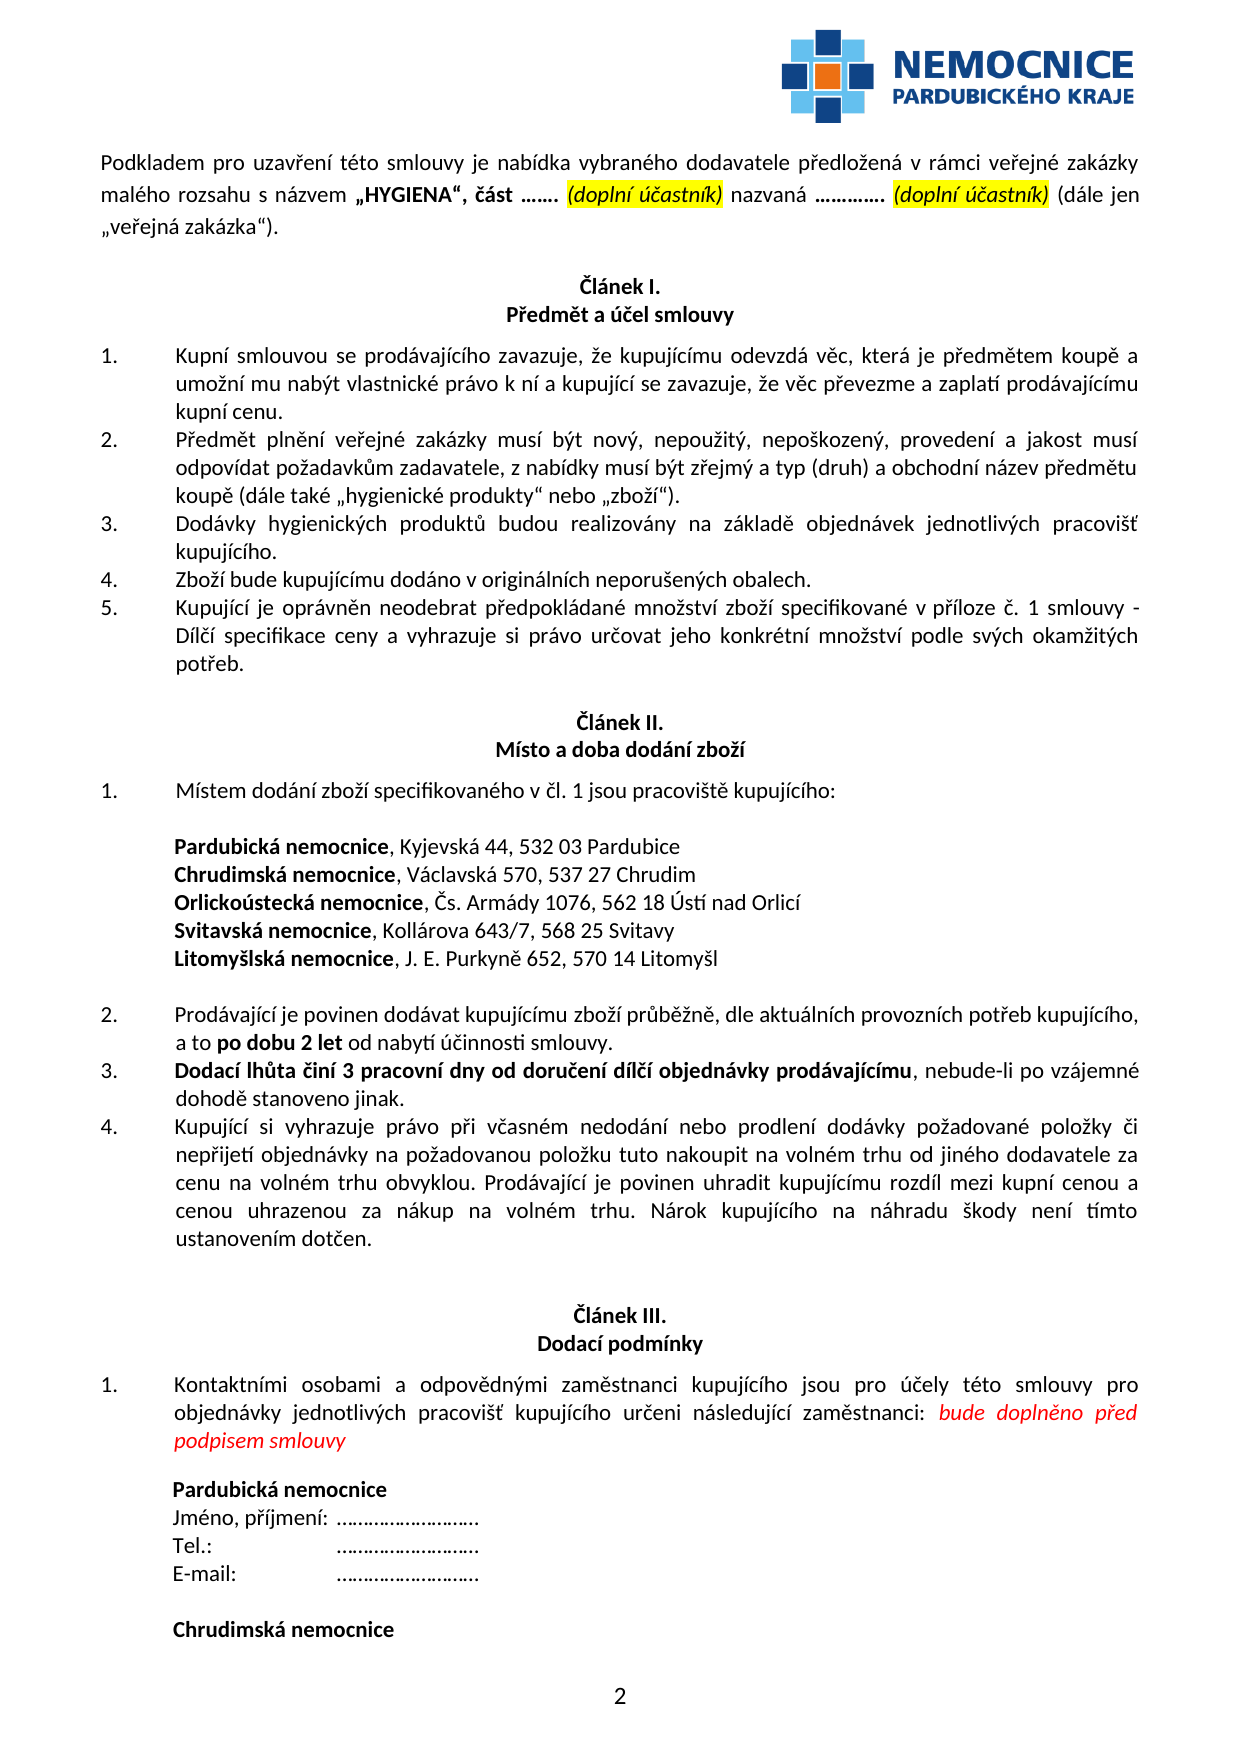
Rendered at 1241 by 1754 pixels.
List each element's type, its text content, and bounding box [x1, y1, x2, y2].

list Prodávající je povinen dodávat kupujícímu zboží průběžně, dle aktuálních provozních potřeb kupujícího, a to po dobu 2 let od nabytí účinnosti smlouvy. [100, 1000, 1140, 1056]
text Svitavská nemocnice, Kollárova 643/7, 568 25 Svitavy [100, 916, 1140, 944]
list Dodávky hygienických produktů budou realizovány na základě objednávek jednotlivých pracovišť kupujícího. [100, 509, 1140, 565]
list Zboží bude kupujícímu dodáno v originálních neporušených obalech. [100, 565, 1140, 593]
title Předmět a účel smlouvy [100, 300, 1140, 328]
title Článek I. [100, 272, 1140, 300]
picture [780, 28, 1134, 124]
list Místem dodání zboží specifikovaného v čl. 1 jsou pracoviště kupujícího: [100, 776, 1140, 804]
list Kupní smlouvou se prodávajícího zavazuje, že kupujícímu odevzdá věc, která je předmětem koupě a umožní mu nabýt vlastnické právo k ní a kupující se zavazuje, že věc převezme a zaplatí prodávajícímu kupní cenu. [100, 341, 1140, 425]
text 1. Kontaktními osobami a odpovědnými zaměstnanci kupujícího jsou pro účely této smlouvy pro objednávky jednotlivých pracovišť kupujícího určeni následující zaměstnanci: bude doplněno před podpisem smlouvy [100, 1370, 1140, 1454]
title Dodací podmínky [100, 1329, 1140, 1357]
title Článek II. [100, 708, 1140, 736]
text Pardubická nemocnice, Kyjevská 44, 532 03 Pardubice [100, 832, 1140, 860]
title Článek III. [100, 1301, 1140, 1329]
title Místo a doba dodání zboží [100, 736, 1140, 764]
list Dodací lhůta činí 3 pracovní dny od doručení dílčí objednávky prodávajícímu, nebude-li po vzájemné dohodě stanoveno jinak. [100, 1056, 1140, 1112]
list Kupující je oprávněn neodebrat předpokládané množství zboží specifikované v příloze č. 1 smlouvy - Dílčí specifikace ceny a vyhrazuje si právo určovat jeho konkrétní množství podle svých okamžitých potřeb. [100, 593, 1140, 677]
text Orlickoústecká nemocnice, Čs. Armády 1076, 562 18 Ústí nad Orlicí [100, 888, 1140, 916]
text Litomyšlská nemocnice, J. E. Purkyně 652, 570 14 Litomyšl [100, 944, 1140, 972]
text Podkladem pro uzavření této smlouvy je nabídka vybraného dodavatele předložená v rámci veřejné zakázky malého rozsahu s názvem „HYGIENA“, část ……. (doplní účastník) nazvaná …………. (doplní účastník) (dále jen „veřejná zakázka“). [100, 148, 1140, 240]
subtitle Pardubická nemocnice [100, 1475, 1140, 1503]
text Chrudimská nemocnice, Václavská 570, 537 27 Chrudim [100, 860, 1140, 888]
text E-mail: ……………………… [100, 1559, 1140, 1587]
text Jméno, příjmení: ……………………… [100, 1503, 1140, 1531]
list Kupující si vyhrazuje právo při včasném nedodání nebo prodlení dodávky požadované položky či nepřijetí objednávky na požadovanou položku tuto nakoupit na volném trhu od jiného dodavatele za cenu na volném trhu obvyklou. Prodávající je povinen uhradit kupujícímu rozdíl mezi kupní cenou a cenou uhrazenou za nákup na volném trhu. Nárok kupujícího na náhradu škody není tímto ustanovením dotčen. [100, 1112, 1140, 1252]
list Předmět plnění veřejné zakázky musí být nový, nepoužitý, nepoškozený, provedení a jakost musí odpovídat požadavkům zadavatele, z nabídky musí být zřejmý a typ (druh) a obchodní název předmětu koupě (dále také „hygienické produkty“ nebo „zboží“). [100, 425, 1140, 509]
text Chrudimská nemocnice [100, 1615, 1140, 1643]
text Tel.: ……………………… [100, 1531, 1140, 1559]
